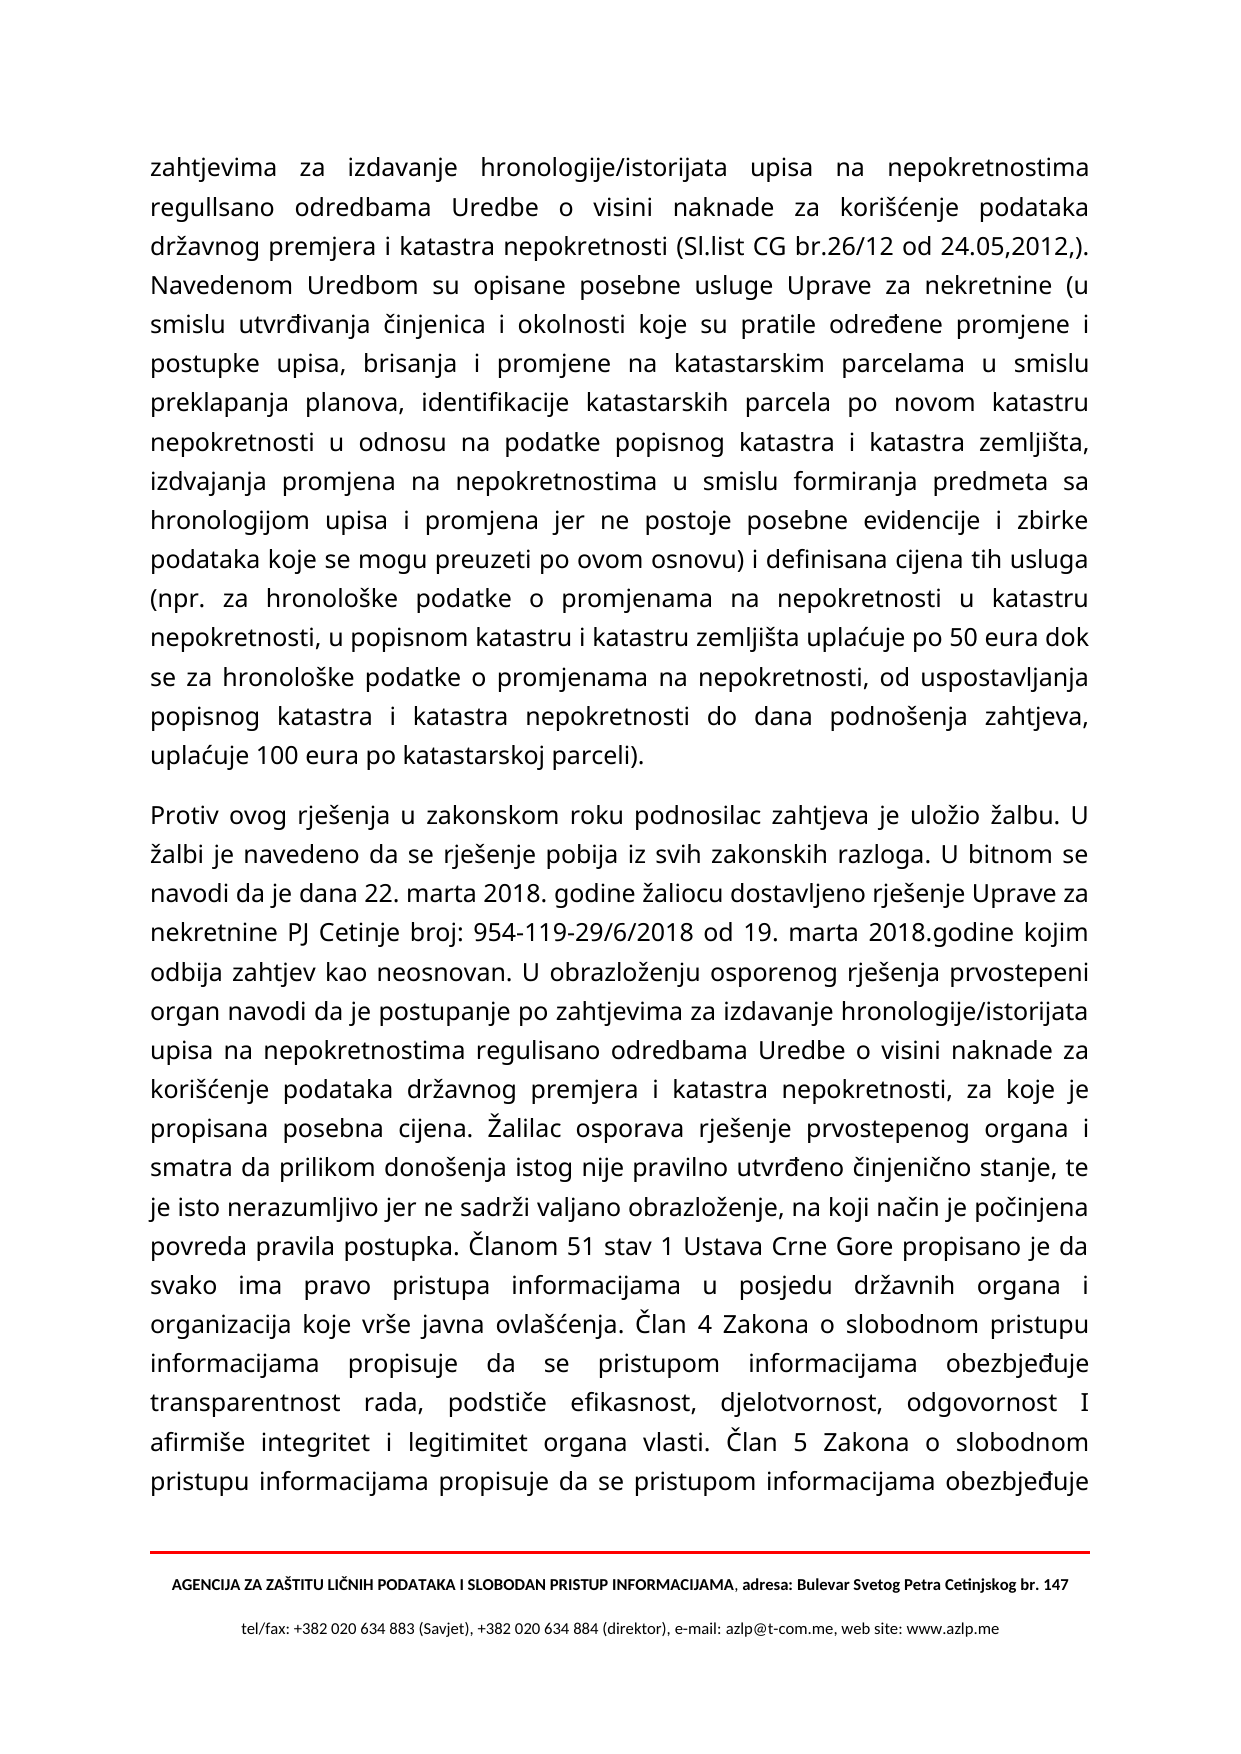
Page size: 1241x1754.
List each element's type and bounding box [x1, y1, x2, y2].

text [150, 150, 1090, 772]
text [150, 797, 1090, 1497]
